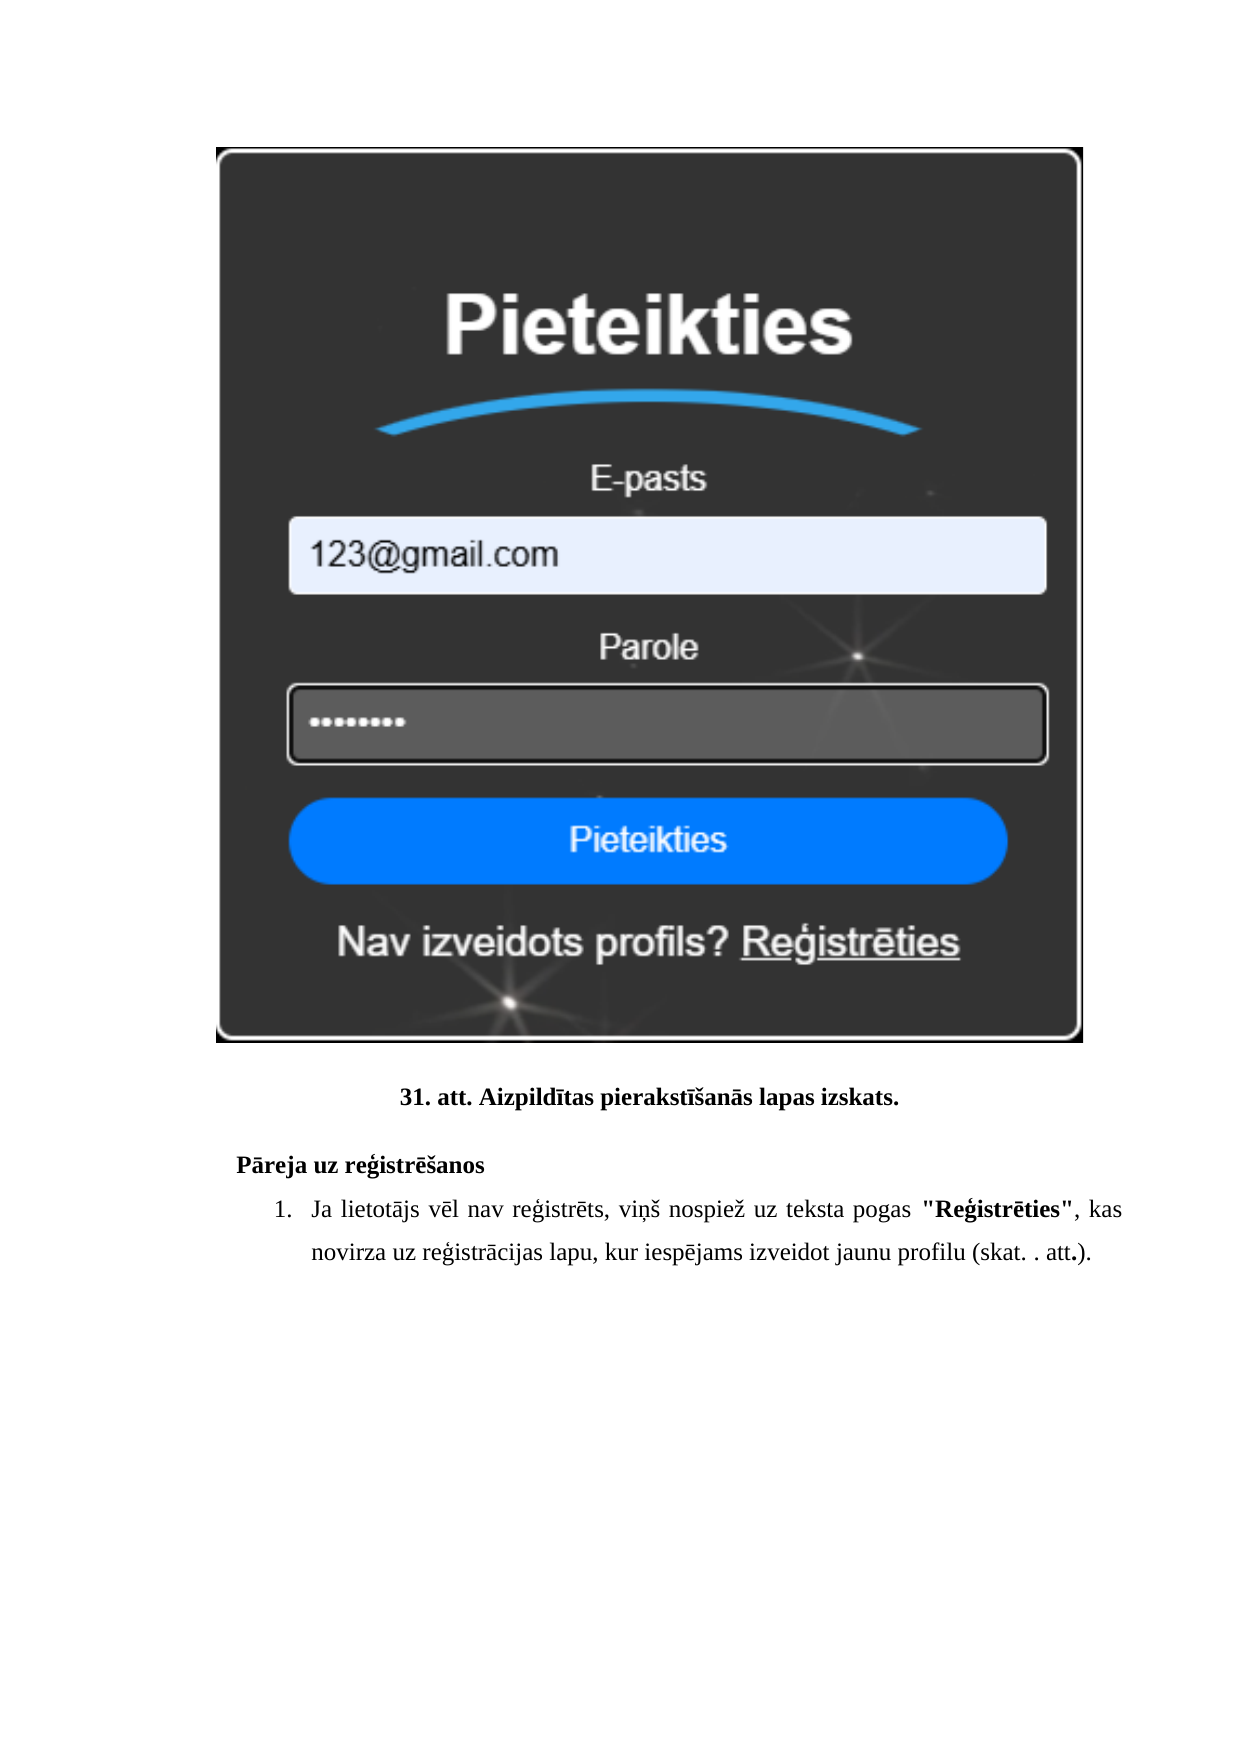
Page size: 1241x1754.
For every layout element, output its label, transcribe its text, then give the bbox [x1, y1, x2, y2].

text 31. att. Aizpildītas pierakstīšanās lapas izskats. [177, 1082, 1122, 1111]
text Pāreja uz reģistrēšanos [177, 1151, 1122, 1179]
picture [216, 147, 1084, 1043]
list Ja lietotājs vēl nav reģistrēts, viņš nospiež uz teksta pogas "Reģistrēties", kas novirza uz reģistrācijas lapu, kur iespējams izveidot jaunu profilu (skat. 28. att.). [274, 1194, 1122, 1266]
